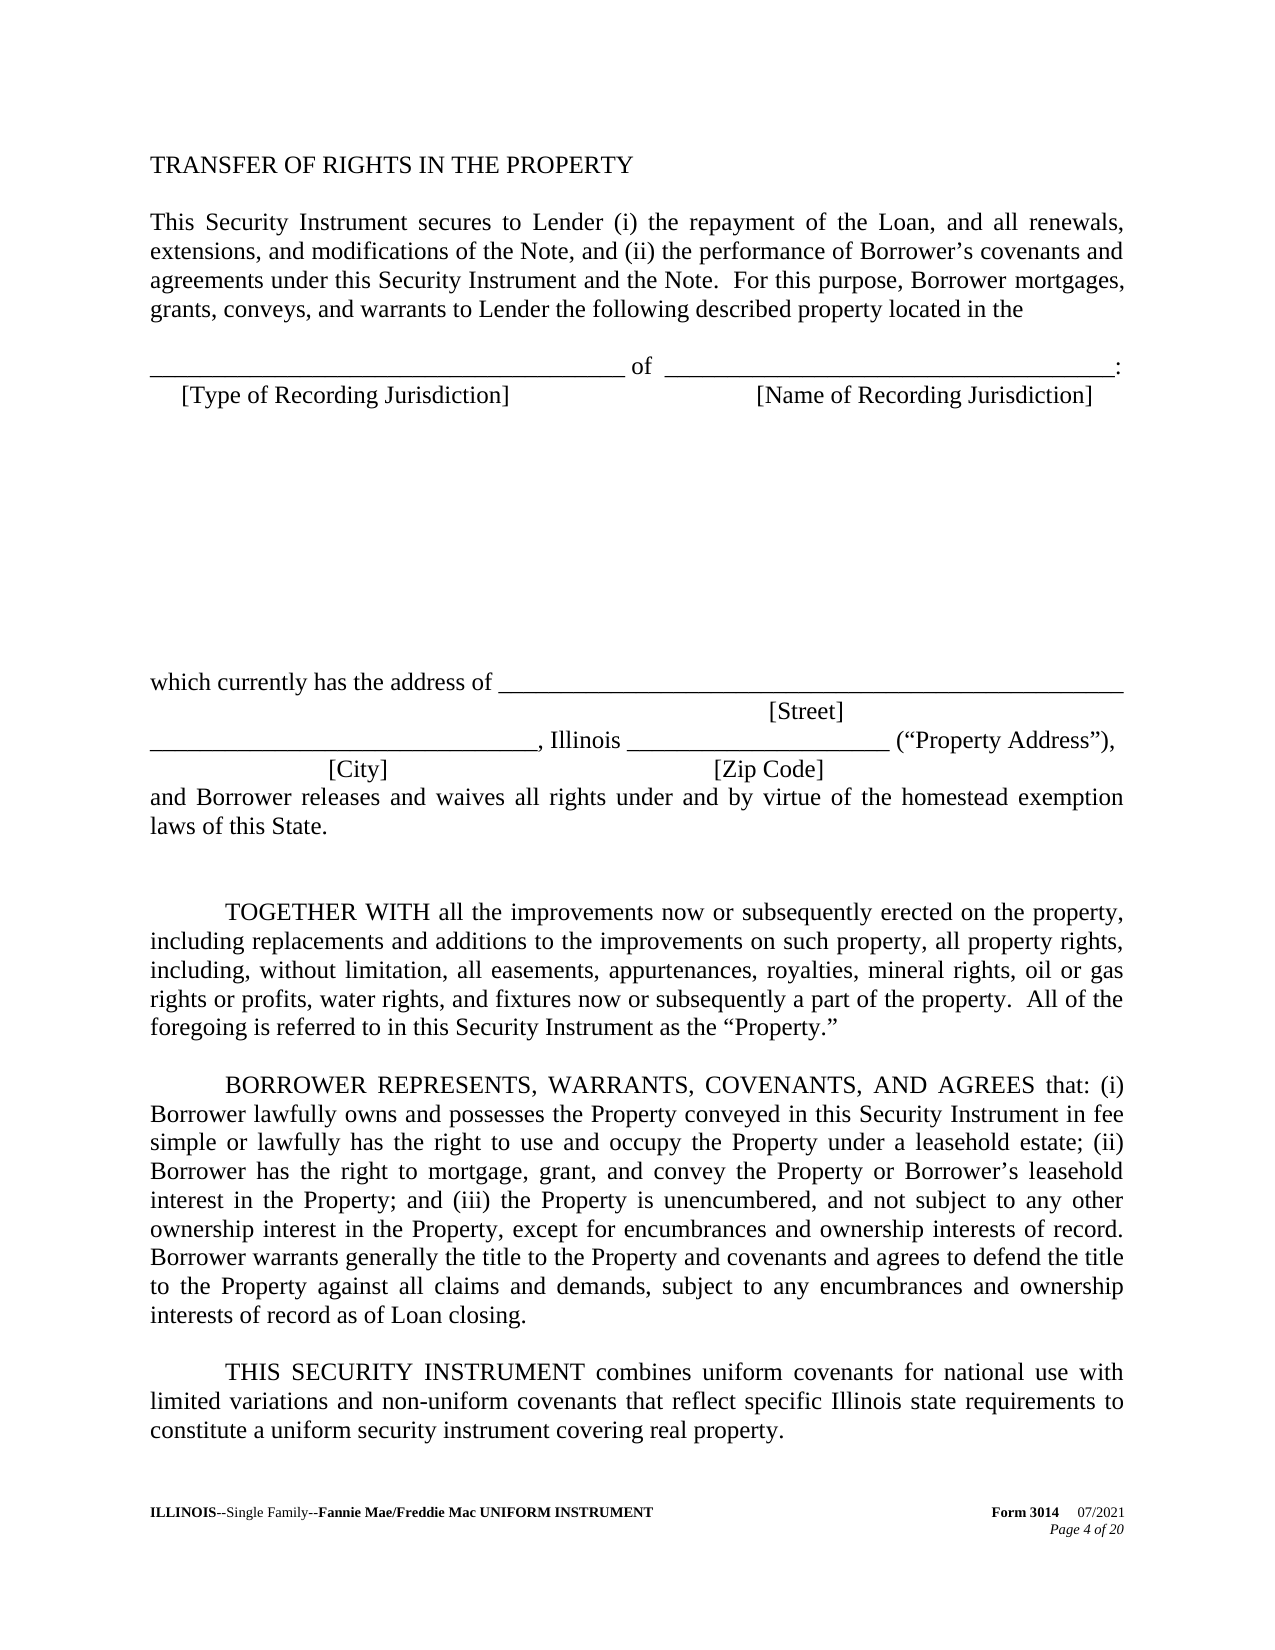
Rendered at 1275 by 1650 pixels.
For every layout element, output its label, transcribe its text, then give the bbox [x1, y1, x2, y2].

text TRANSFER OF RIGHTS IN THE PROPERTY [150, 150, 1125, 179]
text THIS SECURITY INSTRUMENT combines uniform covenants for national use with limited variations and non-uniform covenants that reflect specific Illinois state requirements to constitute a uniform security instrument covering real property. [150, 1357, 1125, 1444]
text [City] [Zip Code] [328, 754, 1125, 782]
text ______________________________________ of ____________________________________: [150, 351, 1125, 380]
text [Street] [769, 696, 1125, 725]
text which currently has the address of __________________________________________________ [150, 667, 1125, 696]
text [Type of Recording Jurisdiction] [Name of Recording Jurisdiction] [150, 380, 1125, 409]
text and Borrower releases and waives all rights under and by virtue of the homestead exemption laws of this State. [150, 782, 1125, 840]
text _______________________________, Illinois _____________________ (“Property Address”), [150, 725, 1125, 754]
text BORROWER REPRESENTS, WARRANTS, COVENANTS, AND AGREES that: (i) Borrower lawfully owns and possesses the Property conveyed in this Security Instrument in fee simple or lawfully has the right to use and occupy the Property under a leasehold estate; (ii) Borrower has the right to mortgage, grant, and convey the Property or Borrower’s leasehold interest in the Property; and (iii) the Property is unencumbered, and not subject to any other ownership interest in the Property, except for encumbrances and ownership interests of record. Borrower warrants generally the title to the Property and covenants and agrees to defend the title to the Property against all claims and demands, subject to any encumbrances and ownership interests of record as of Loan closing. [150, 1070, 1125, 1329]
text TOGETHER WITH all the improvements now or subsequently erected on the property, including replacements and additions to the improvements on such property, all property rights, including, without limitation, all easements, appurtenances, royalties, mineral rights, oil or gas rights or profits, water rights, and fixtures now or subsequently a part of the property. All of the foregoing is referred to in this Security Instrument as the “Property.” [150, 897, 1125, 1041]
text This Security Instrument secures to Lender (i) the repayment of the Loan, and all renewals, extensions, and modifications of the Note, and (ii) the performance of Borrower’s covenants and agreements under this Security Instrument and the Note. For this purpose, Borrower mortgages, grants, conveys, and warrants to Lender the following described property located in the [150, 207, 1125, 322]
